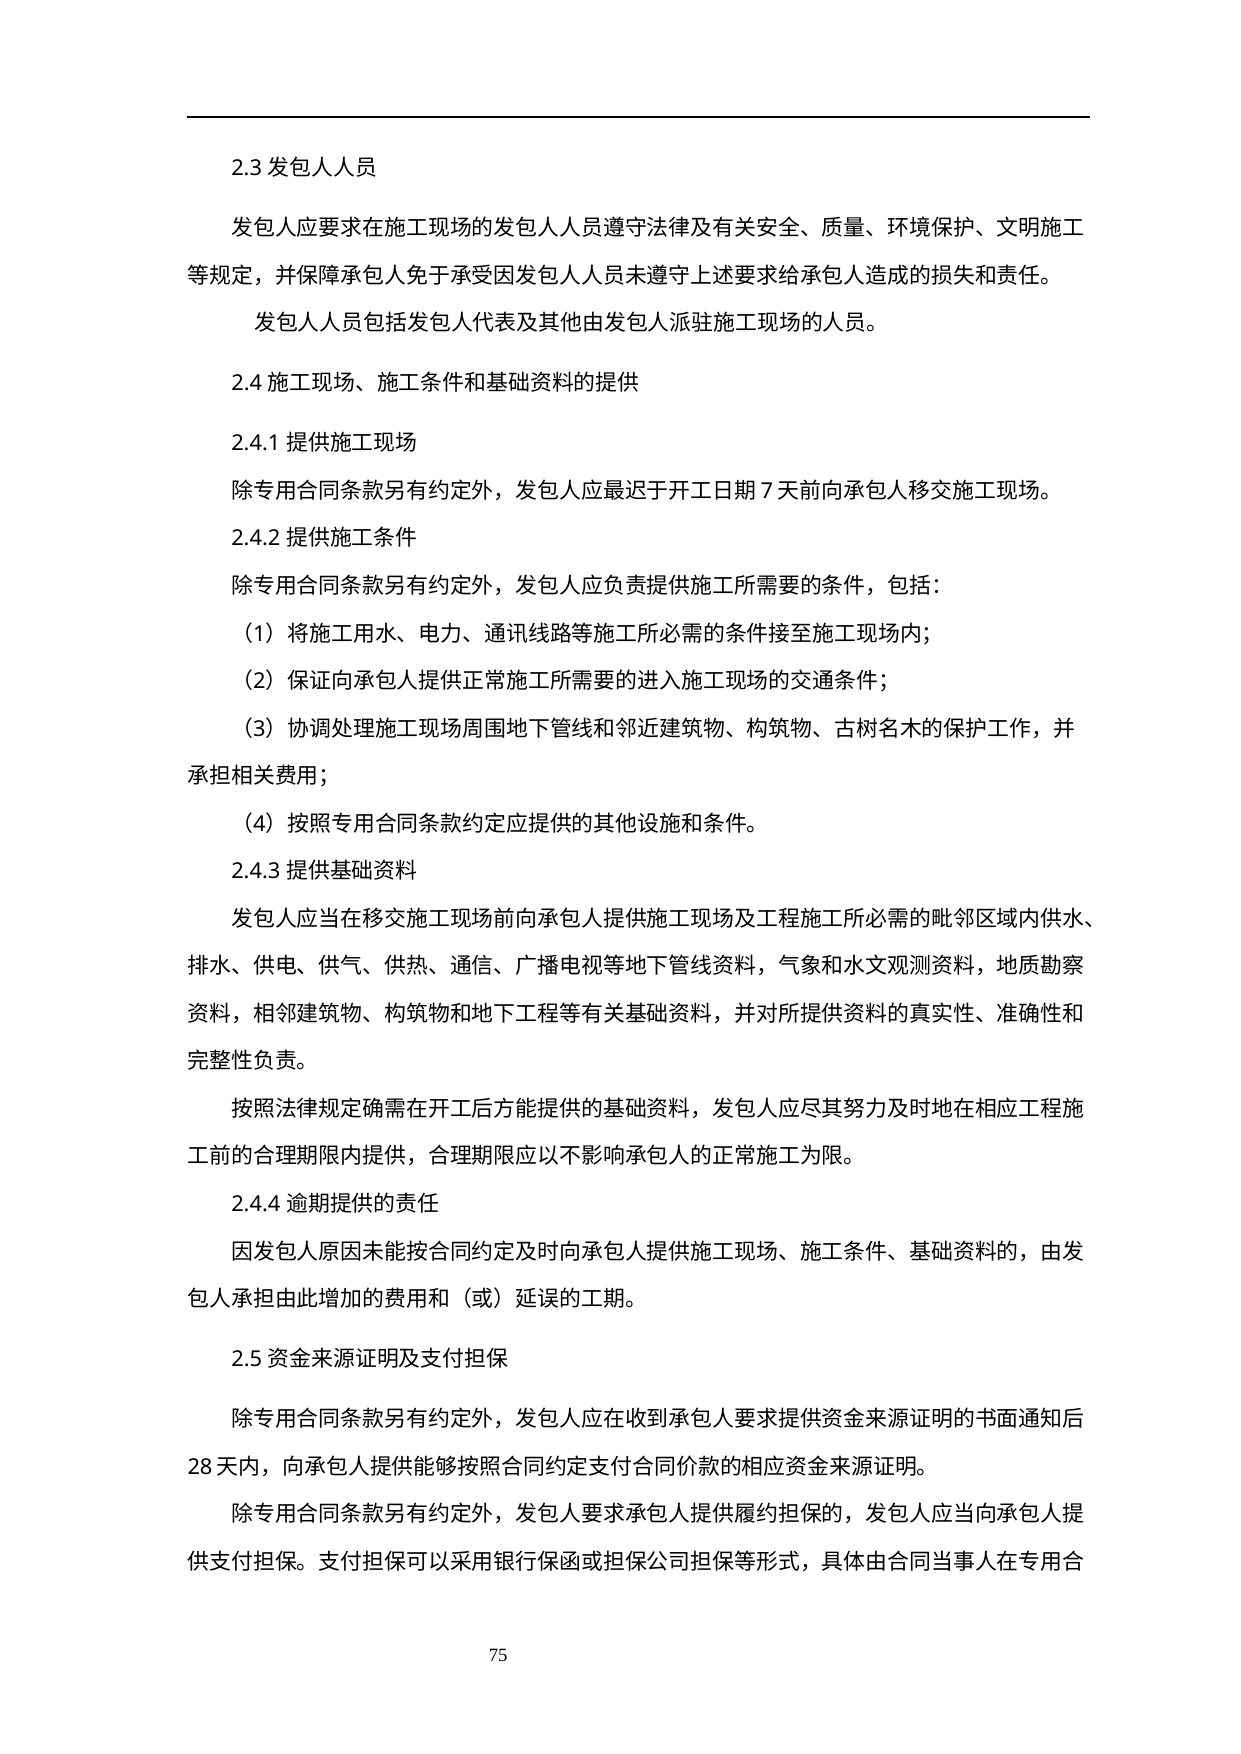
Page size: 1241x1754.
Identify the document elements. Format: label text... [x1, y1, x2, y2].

text 2.4.1 提供施工现场 [187, 425, 1090, 457]
text 除专用合同条款另有约定外，发包人应负责提供施工所需要的条件，包括： [187, 568, 1090, 600]
text 2.4.4 逾期提供的责任 [187, 1186, 1090, 1218]
text （2）保证向承包人提供正常施工所需要的进入施工现场的交通条件； [187, 663, 1090, 695]
text （4）按照专用合同条款约定应提供的其他设施和条件。 [187, 806, 1090, 838]
text 发包人人员包括发包人代表及其他由发包人派驻施工现场的人员。 [187, 305, 1090, 337]
subtitle 2.4 施工现场、施工条件和基础资料的提供 [187, 365, 1090, 397]
text 按照法律规定确需在开工后方能提供的基础资料，发包人应尽其努力及时地在相应工程施工前的合理期限内提供，合理期限应以不影响承包人的正常施工为限。 [187, 1091, 1090, 1170]
text 除专用合同条款另有约定外，发包人应最迟于开工日期7天前向承包人移交施工现场。 [187, 473, 1090, 504]
text 发包人应要求在施工现场的发包人人员遵守法律及有关安全、质量、环境保护、文明施工等规定，并保障承包人免于承受因发包人人员未遵守上述要求给承包人造成的损失和责任。 [187, 210, 1090, 289]
subtitle 2.5 资金来源证明及支付担保 [187, 1341, 1090, 1373]
subtitle 2.3 发包人人员 [187, 150, 1090, 182]
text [187, 1496, 1090, 1576]
text 2.4.3 提供基础资料 [187, 853, 1090, 885]
text （3）协调处理施工现场周围地下管线和邻近建筑物、构筑物、古树名木的保护工作，并承担相关费用； [187, 711, 1090, 790]
text 除专用合同条款另有约定外，发包人应在收到承包人要求提供资金来源证明的书面通知后28天内，向承包人提供能够按照合同约定支付合同价款的相应资金来源证明。 [187, 1401, 1090, 1481]
text 发包人应当在移交施工现场前向承包人提供施工现场及工程施工所必需的毗邻区域内供水、排水、供电、供气、供热、通信、广播电视等地下管线资料，气象和水文观测资料，地质勘察资料，相邻建筑物、构筑物和地下工程等有关基础资料，并对所提供资料的真实性、准确性和完整性负责。 [187, 901, 1090, 1075]
text （1）将施工用水、电力、通讯线路等施工所必需的条件接至施工现场内； [187, 616, 1090, 647]
text 因发包人原因未能按合同约定及时向承包人提供施工现场、施工条件、基础资料的，由发包人承担由此增加的费用和（或）延误的工期。 [187, 1234, 1090, 1313]
text 2.4.2 提供施工条件 [187, 520, 1090, 552]
